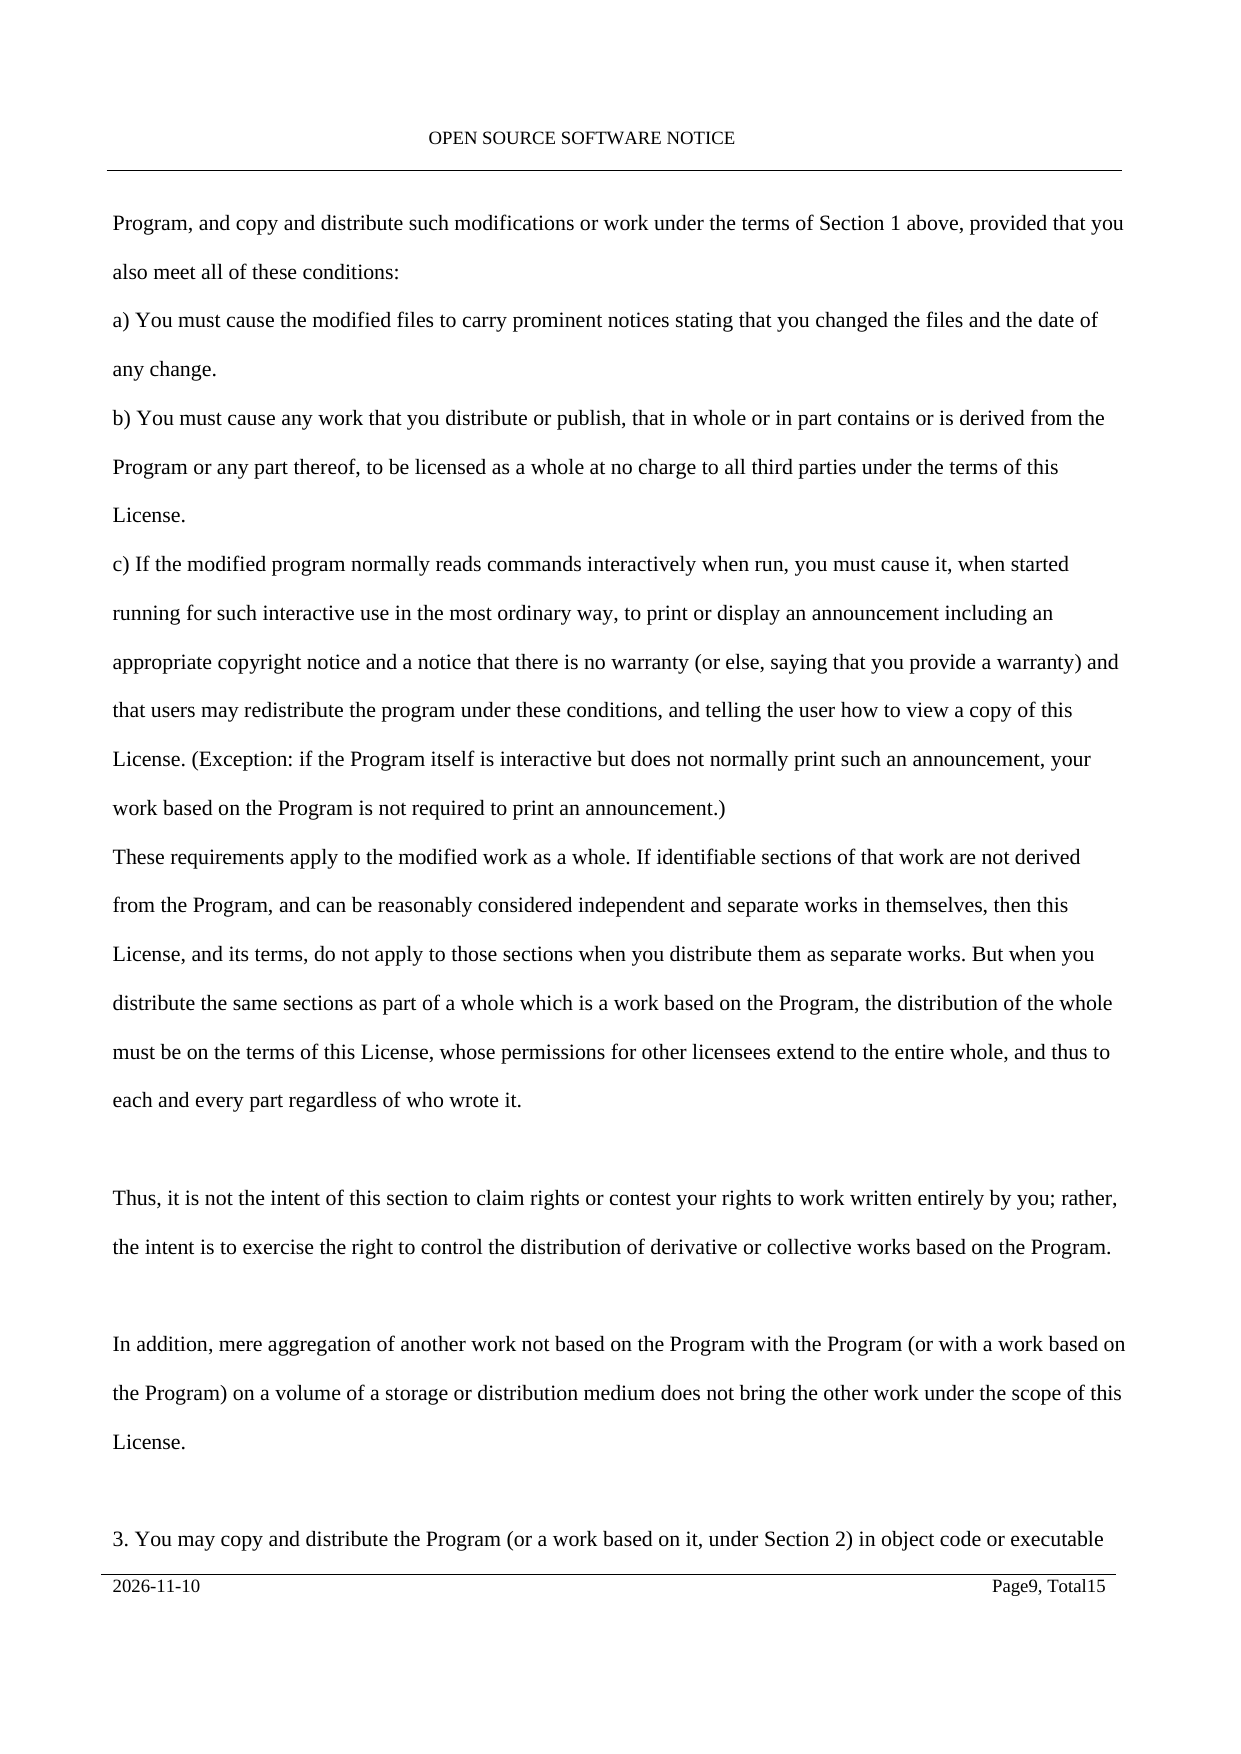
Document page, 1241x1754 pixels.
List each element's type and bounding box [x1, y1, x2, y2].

text [112, 206, 1128, 1555]
